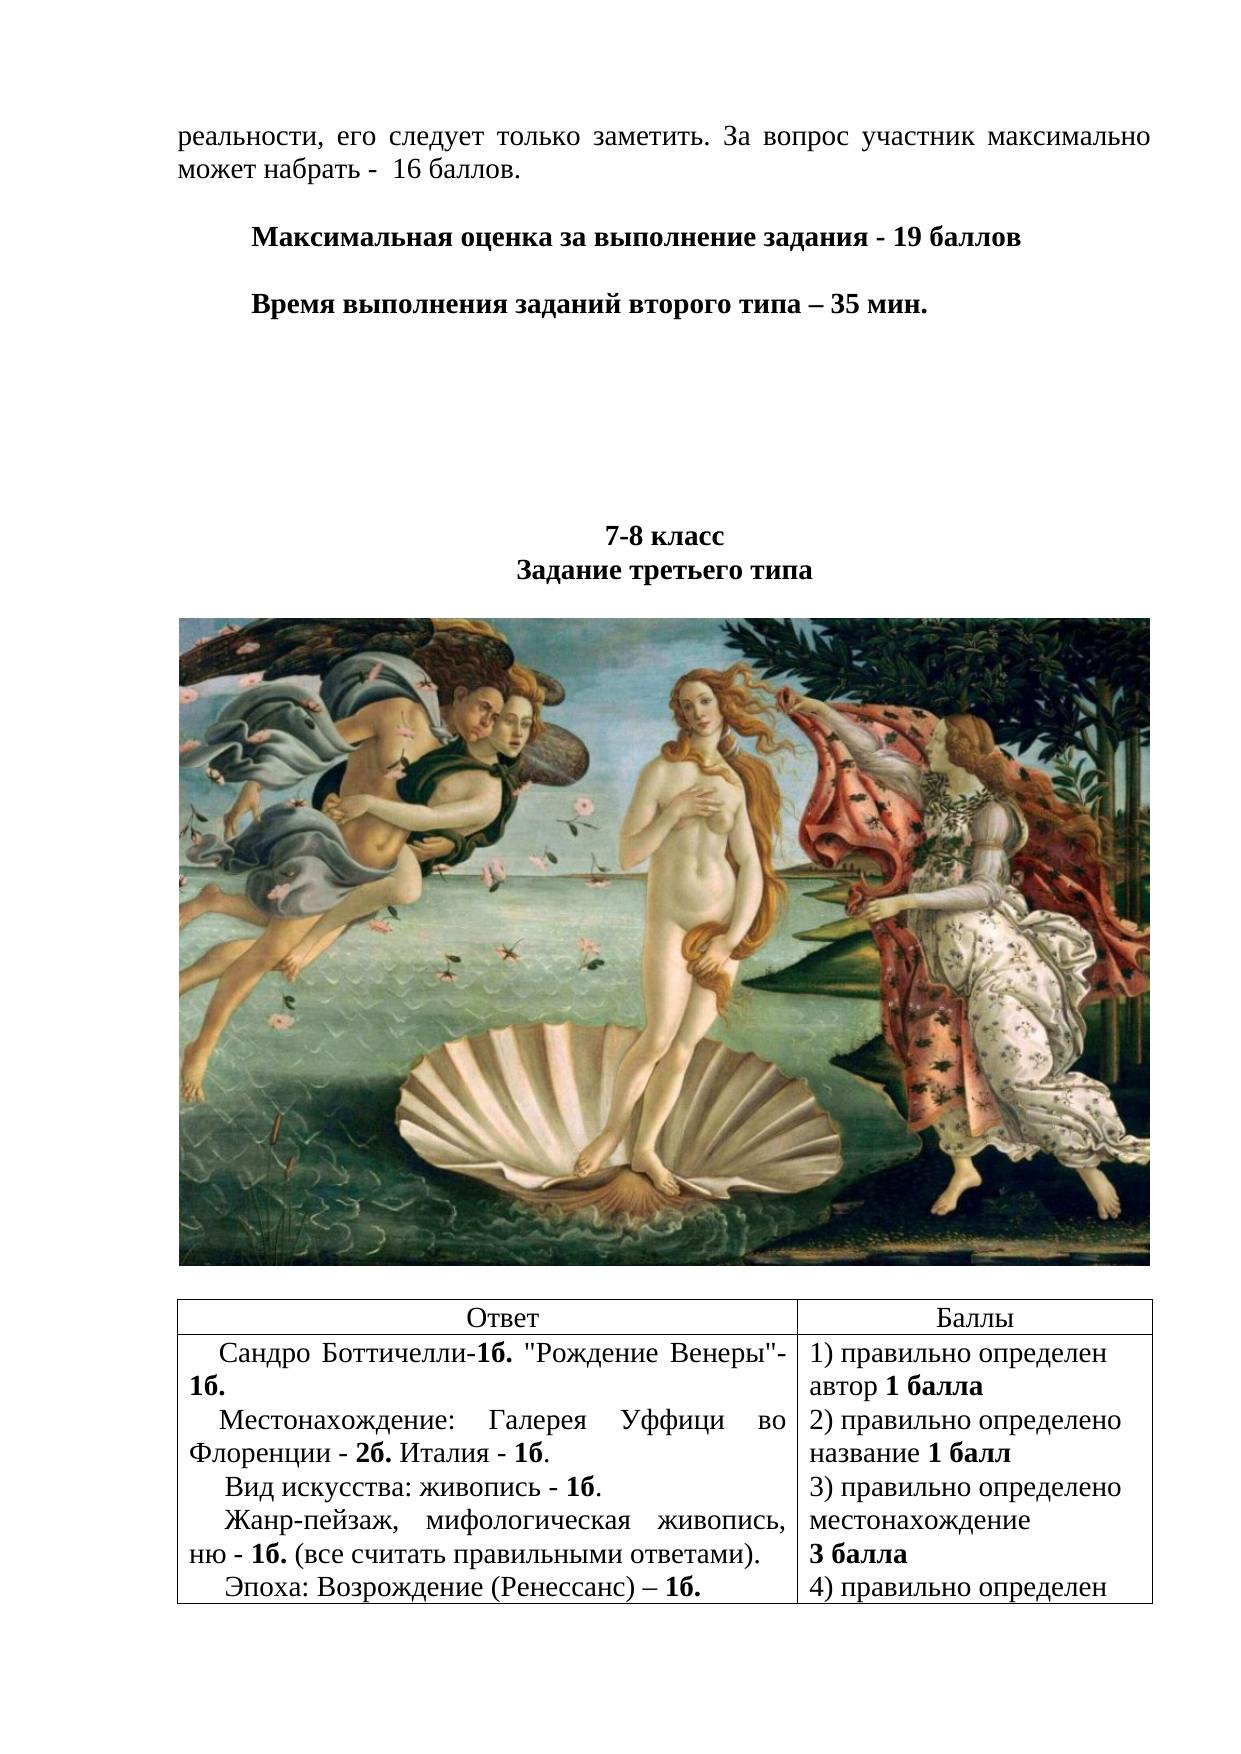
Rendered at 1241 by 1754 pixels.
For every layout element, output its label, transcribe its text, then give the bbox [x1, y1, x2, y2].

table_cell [178, 1335, 797, 1603]
text Максимальная оценка за выполнение задания - 19 баллов [177, 219, 1152, 252]
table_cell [798, 1335, 1152, 1603]
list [177, 118, 1152, 185]
text Время выполнения заданий второго типа – 35 мин. [177, 286, 1152, 319]
table_header Ответ [178, 1300, 797, 1334]
text Задание третьего типа [177, 552, 1152, 585]
text 7-8 класс [177, 518, 1152, 552]
table_header Баллы [798, 1300, 1152, 1334]
picture [179, 618, 1150, 1266]
